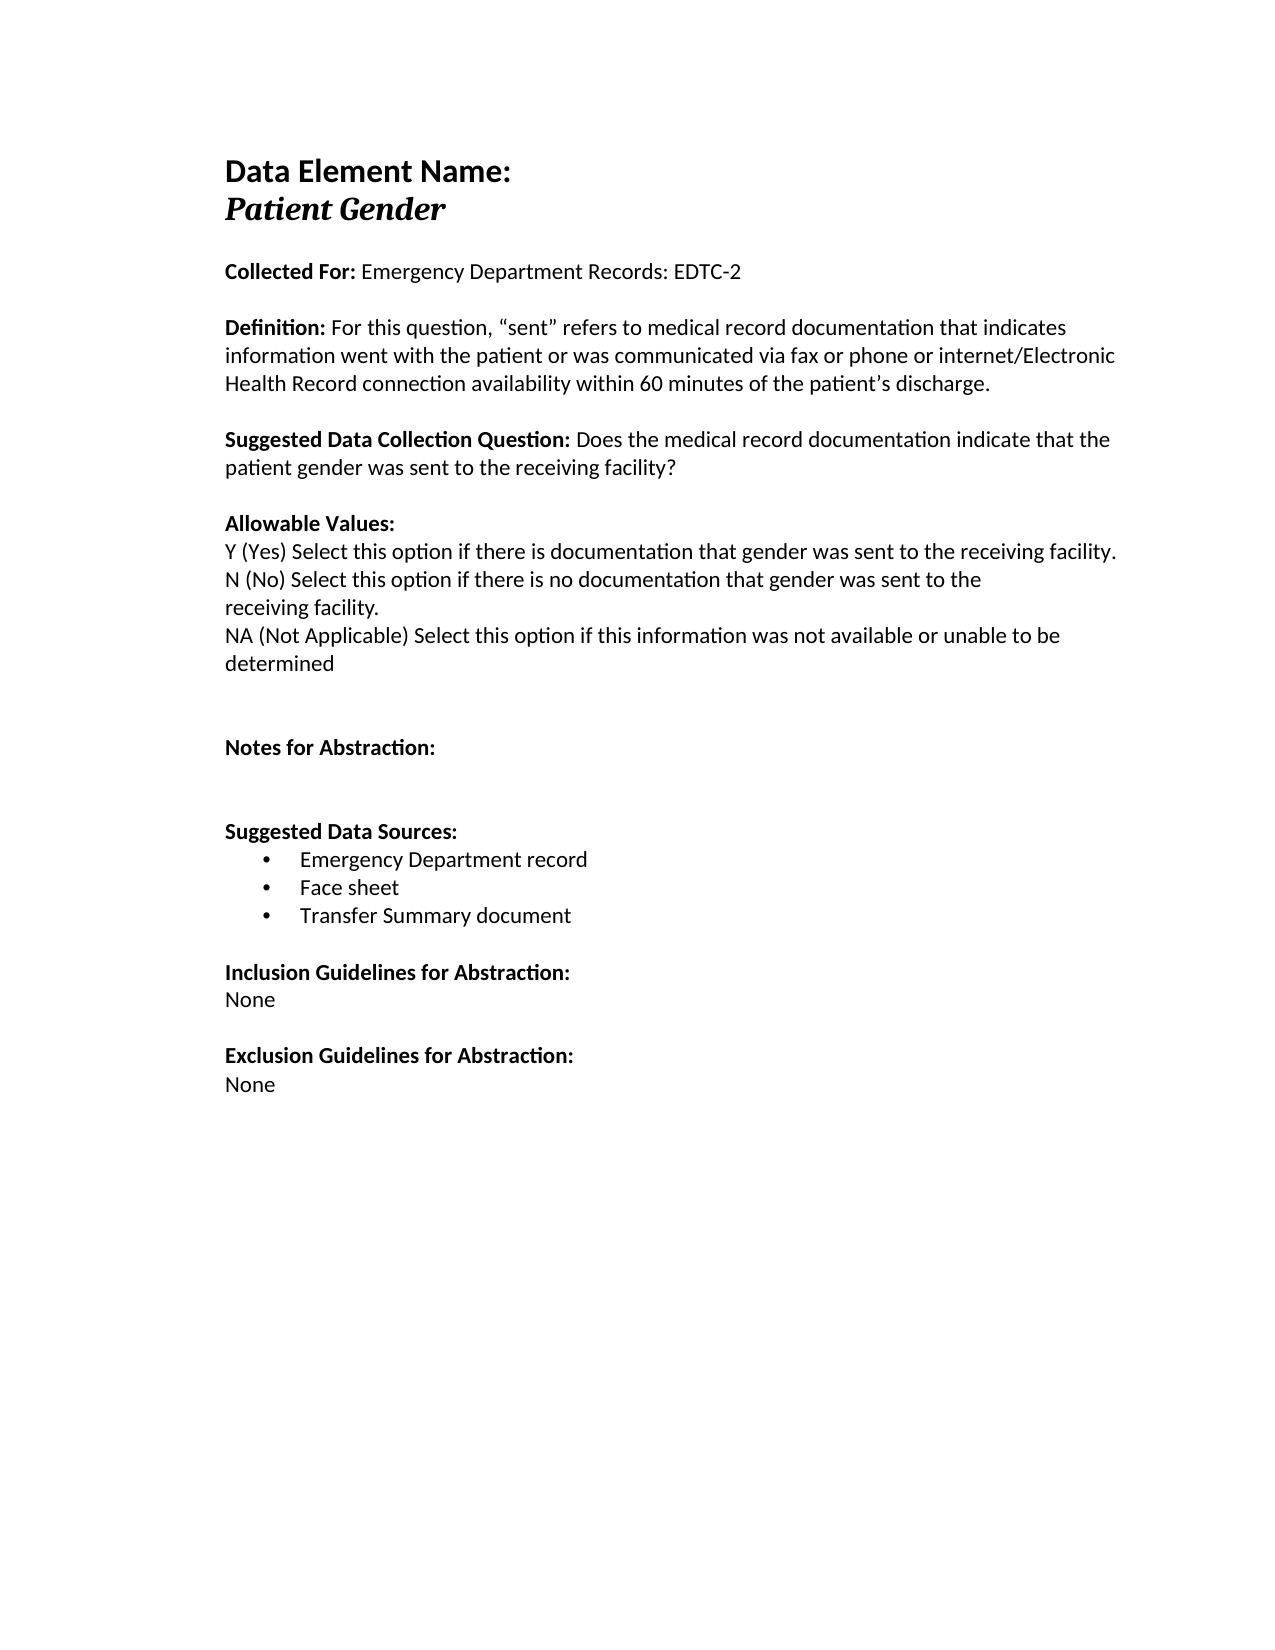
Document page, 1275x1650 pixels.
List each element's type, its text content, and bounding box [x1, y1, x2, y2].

list Face sheet [262, 873, 1125, 902]
text Definition: For this question, “sent” refers to medical record documentation that indicates information went with the patient or was communicated via fax or phone or internet/Electronic Health Record connection availability within 60 minutes of the patient’s discharge. [225, 313, 1125, 397]
text Inclusion Guidelines for Abstraction: [225, 958, 1125, 986]
list Transfer Summary document [262, 902, 1125, 929]
text Notes for Abstraction: [225, 733, 1125, 761]
text NA (Not Applicable) Select this option if this information was not available or unable to be determined [225, 621, 1125, 677]
text Suggested Data Collection Question: Does the medical record documentation indicate that the patient gender was sent to the receiving facility? [225, 425, 1125, 481]
text Suggested Data Sources: [225, 817, 1125, 846]
text Exclusion Guidelines for Abstraction: [225, 1042, 1125, 1070]
text None [225, 986, 1125, 1014]
text None [225, 1070, 1125, 1098]
text Patient Gender [225, 191, 1125, 229]
text Data Element Name: [225, 150, 1125, 191]
text N (No) Select this option if there is no documentation that gender was sent to the receiving facility. [225, 565, 1125, 621]
list Emergency Department record [262, 846, 1125, 873]
text Allowable Values: [225, 509, 1125, 537]
text Collected For: Emergency Department Records: EDTC-2 [225, 257, 1125, 285]
text Y (Yes) Select this option if there is documentation that gender was sent to the receiving facility. [225, 537, 1125, 565]
